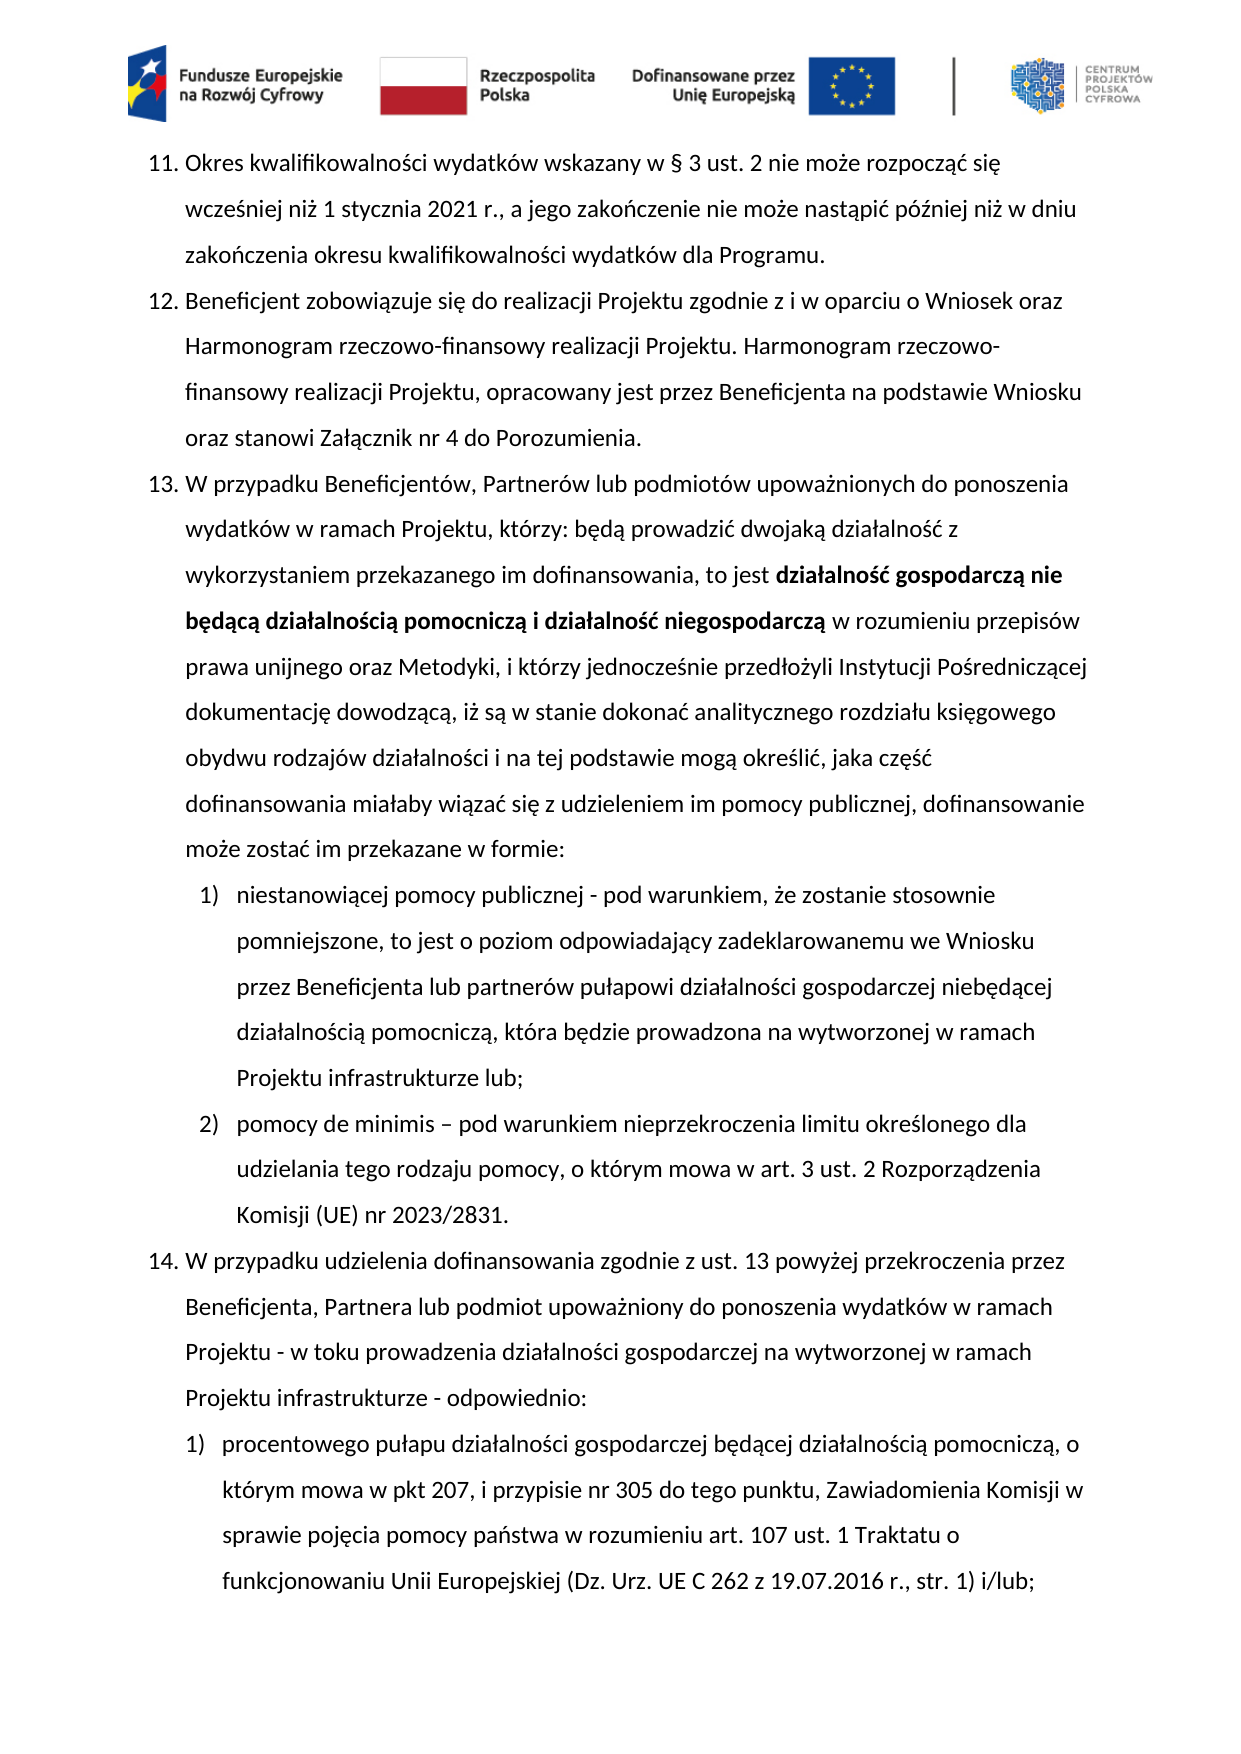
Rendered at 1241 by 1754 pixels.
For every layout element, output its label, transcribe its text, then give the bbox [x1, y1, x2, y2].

list W przypadku udzielenia dofinansowania zgodnie z ust. 13 powyżej przekroczenia przez Beneficjenta, Partnera lub podmiot upoważniony do ponoszenia wydatków w ramach Projektu - w toku prowadzenia działalności gospodarczej na wytworzonej w ramach Projektu infrastrukturze - odpowiednio: [148, 1245, 1093, 1413]
list Beneficjent zobowiązuje się do realizacji Projektu zgodnie z i w oparciu o Wniosek oraz Harmonogram rzeczowo-finansowy realizacji Projektu. Harmonogram rzeczowo-finansowy realizacji Projektu, opracowany jest przez Beneficjenta na podstawie Wniosku oraz stanowi Załącznik nr 4 do Porozumienia. [148, 285, 1093, 452]
list W przypadku Beneficjentów, Partnerów lub podmiotów upoważnionych do ponoszenia wydatków w ramach Projektu, którzy: będą prowadzić dwojaką działalność z wykorzystaniem przekazanego im dofinansowania, to jest działalność gospodarczą nie będącą działalnością pomocniczą i działalność niegospodarczą w rozumieniu przepisów prawa unijnego oraz Metodyki, i którzy jednocześnie przedłożyli Instytucji Pośredniczącej dokumentację dowodzącą, iż są w stanie dokonać analitycznego rozdziału księgowego obydwu rodzajów działalności i na tej podstawie mogą określić, jaka część dofinansowania miałaby wiązać się z udzieleniem im pomocy publicznej, dofinansowanie może zostać im przekazane w formie: [148, 468, 1093, 864]
list Okres kwalifikowalności wydatków wskazany w § 3 ust. 2 nie może rozpocząć się wcześniej niż 1 stycznia 2021 r., a jego zakończenie nie może nastąpić później niż w dniu zakończenia okresu kwalifikowalności wydatków dla Programu. [148, 148, 1093, 269]
picture [128, 45, 1153, 122]
list pomocy de minimis – pod warunkiem nieprzekroczenia limitu określonego dla udzielania tego rodzaju pomocy, o którym mowa w art. 3 ust. 2 Rozporządzenia Komisji (UE) nr 2023/2831. [199, 1108, 1093, 1230]
list procentowego pułapu działalności gospodarczej będącej działalnością pomocniczą, o którym mowa w pkt 207, i przypisie nr 305 do tego punktu, Zawiadomienia Komisji w sprawie pojęcia pomocy państwa w rozumieniu art. 107 ust. 1 Traktatu o funkcjonowaniu Unii Europejskiej (Dz. Urz. UE C 262 z 19.07.2016 r., str. 1) i/lub; [185, 1428, 1093, 1596]
list niestanowiącej pomocy publicznej - pod warunkiem, że zostanie stosownie pomniejszone, to jest o poziom odpowiadający zadeklarowanemu we Wniosku przez Beneficjenta lub partnerów pułapowi działalności gospodarczej niebędącej działalnością pomocniczą, która będzie prowadzona na wytworzonej w ramach Projektu infrastrukturze lub; [199, 879, 1093, 1093]
